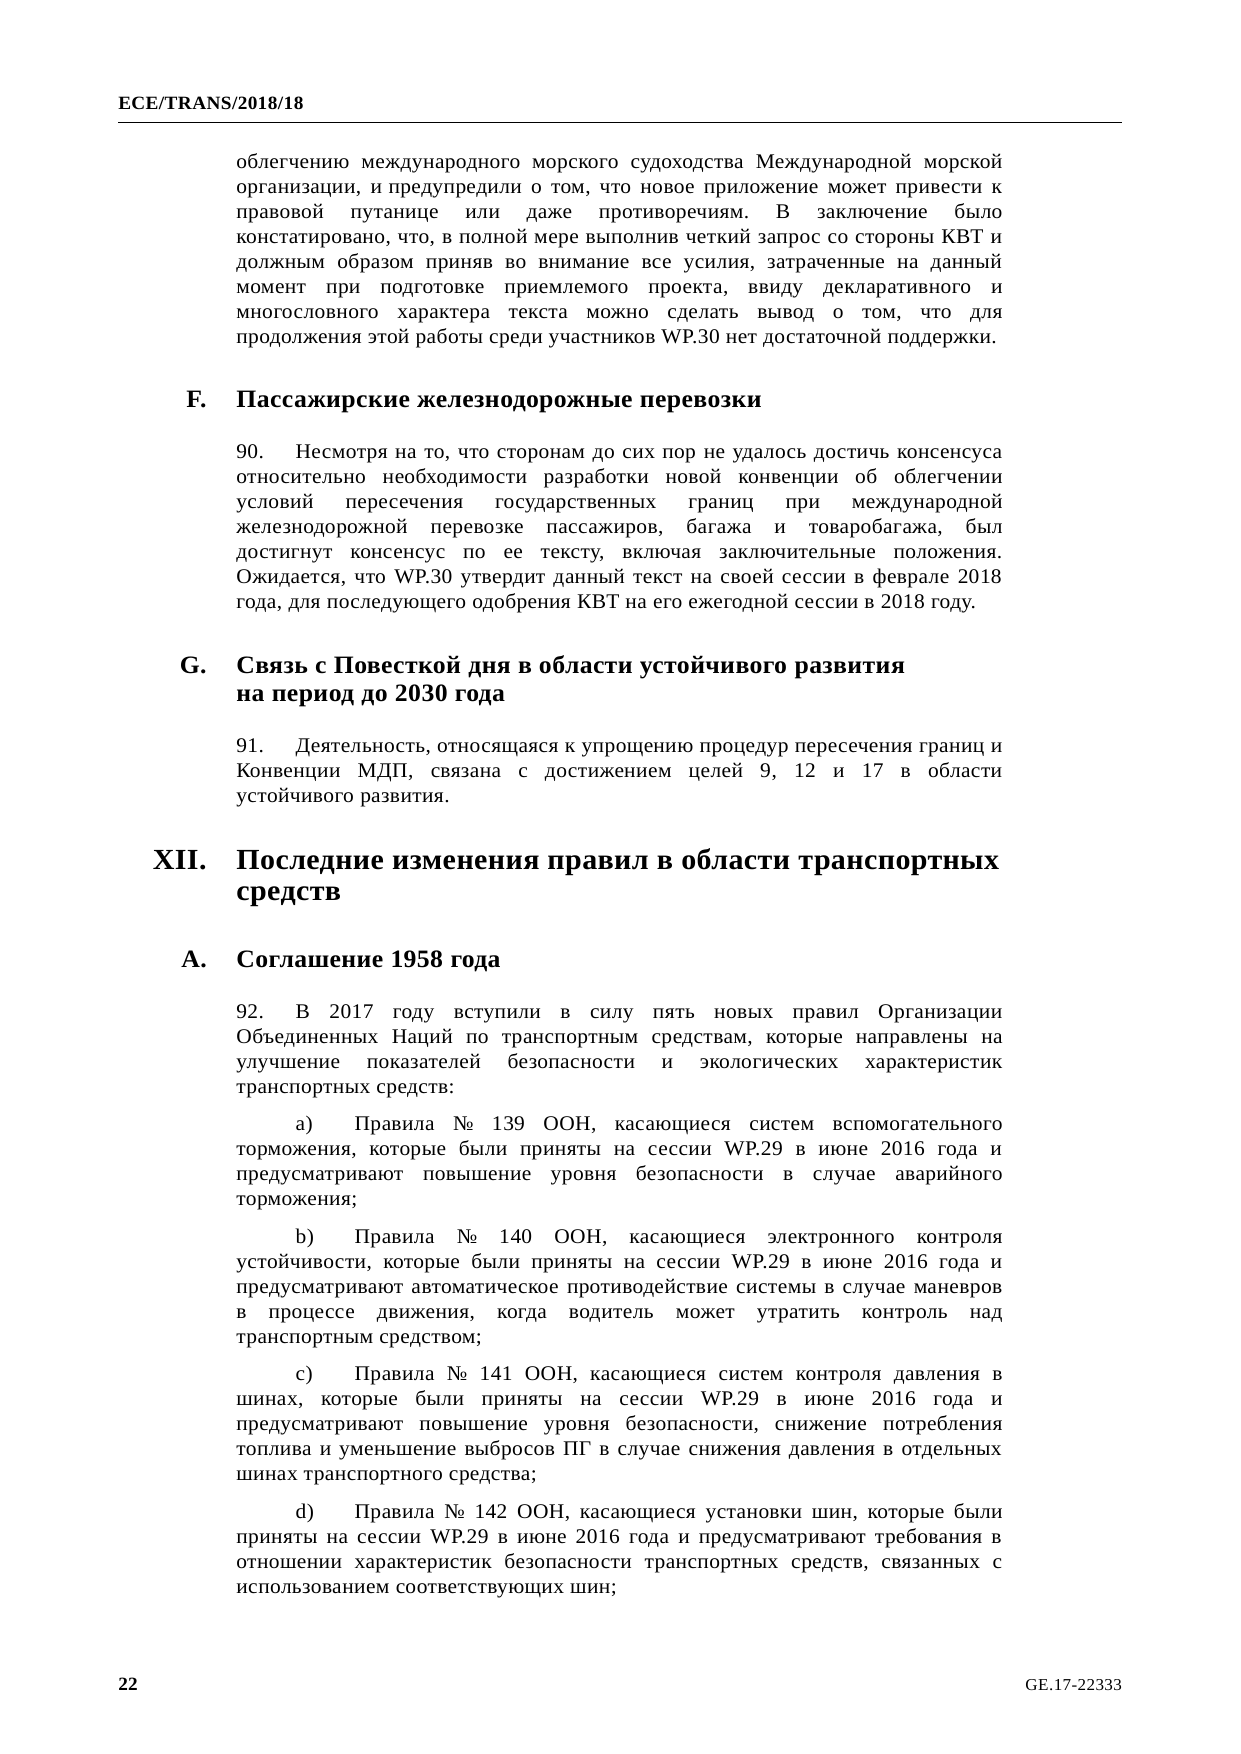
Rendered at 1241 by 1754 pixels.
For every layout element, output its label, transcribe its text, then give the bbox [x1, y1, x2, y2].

text с) Правила № 141 ООН, касающиеся систем контроля давления в шинах, которые были приняты на сессии WP.29 в июне 2016 года и предусматривают повышение уровня безопасности, снижение потребления топлива и уменьшение выбросов ПГ в случае снижения давления в отдельных шинах транспортного средства; [236, 1360, 1004, 1485]
text 92. В 2017 году вступили в силу пять новых правил Организации Объединенных Наций по транспортным средствам, которые направлены на улучшение показателей безопасности и экологических характеристик транспортных средств: [236, 998, 1004, 1098]
text a) Правила № 139 ООН, касающиеся систем вспомогательного торможения, которые были приняты на сессии WP.29 в июне 2016 года и предусматривают повышение уровня безопасности в случае аварийного торможения; [236, 1110, 1004, 1210]
text F. Пассажирские железнодорожные перевозки [118, 385, 1004, 413]
text 90. Несмотря на то, что сторонам до сих пор не удалось достичь консенсуса относительно необходимости разработки новой конвенции об облегчении условий пересечения государственных границ при международной железнодорожной перевозке пассажиров, багажа и товаробагажа, был достигнут консенсус по ее тексту, включая заключительные положения. Ожидается, что WP.30 утвердит данный текст на своей сессии в феврале 2018 года, для последующего одобрения КВТ на его ежегодной сессии в 2018 году. [236, 438, 1004, 613]
text G. Связь с Повесткой дня в области устойчивого развития на период до 2030 года [118, 651, 1004, 707]
text d) Правила № 142 ООН, касающиеся установки шин, которые были приняты на сессии WP.29 в июне 2016 года и предусматривают требования в отношении характеристик безопасности транспортных средств, связанных с использованием соответствующих шин; [236, 1498, 1004, 1598]
text 91. Деятельность, относящаяся к упрощению процедур пересечения границ и Конвенции МДП, связана с достижением целей 9, 12 и 17 в области устойчивого развития. [236, 732, 1004, 807]
text b) Правила № 140 ООН, касающиеся электронного контроля устойчивости, которые были приняты на сессии WP.29 в июне 2016 года и предусматривают автоматическое противодействие системы в случае маневров в процессе движения, когда водитель может утратить контроль над транспортным средством; [236, 1223, 1004, 1348]
text XII. Последние изменения правил в области транспортных средств [118, 844, 1004, 907]
text A. Соглашение 1958 года [118, 944, 1004, 973]
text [236, 148, 1004, 348]
